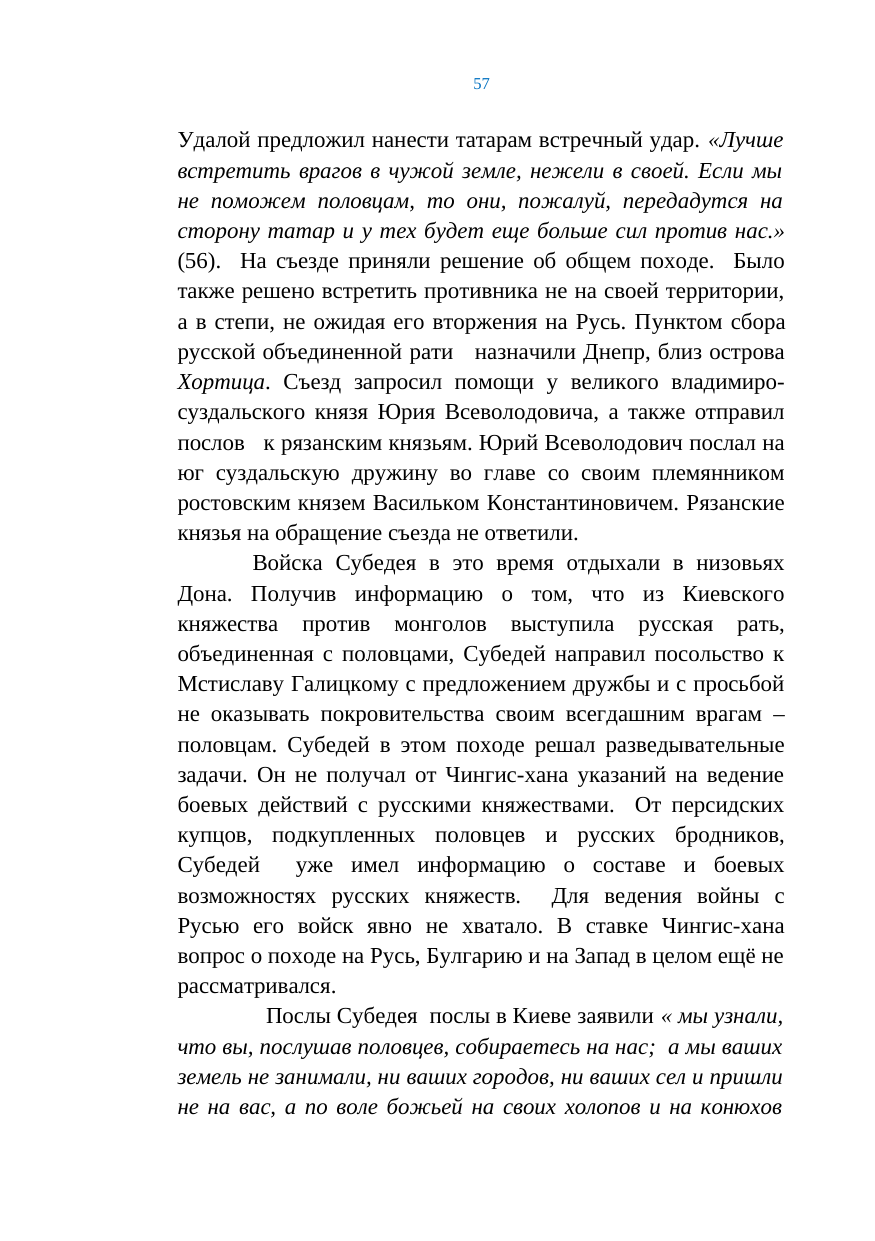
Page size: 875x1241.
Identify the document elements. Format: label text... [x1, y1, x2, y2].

text Войска Субедея в это время отдыхали в низовьях Дона. Получив информацию о том, что из Киевского княжества против монголов выступила русская рать, объединенная с половцами, Субедей направил посольство к Мстиславу Галицкому с предложением дружбы и с просьбой не оказывать покровительства своим всегдашним врагам – половцам. Субедей в этом походе решал разведывательные задачи. Он не получал от Чингис-хана указаний на ведение боевых действий с русскими княжествами. От персидских купцов, подкупленных половцев и русских бродников, Субедей уже имел информацию о составе и боевых возможностях русских княжеств. Для ведения войны с Русью его войск явно не хватало. В ставке Чингис-хана вопрос о походе на Русь, Булгарию и на Запад в целом ещё не рассматривался. [177, 549, 786, 999]
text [177, 127, 786, 546]
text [177, 1003, 786, 1119]
